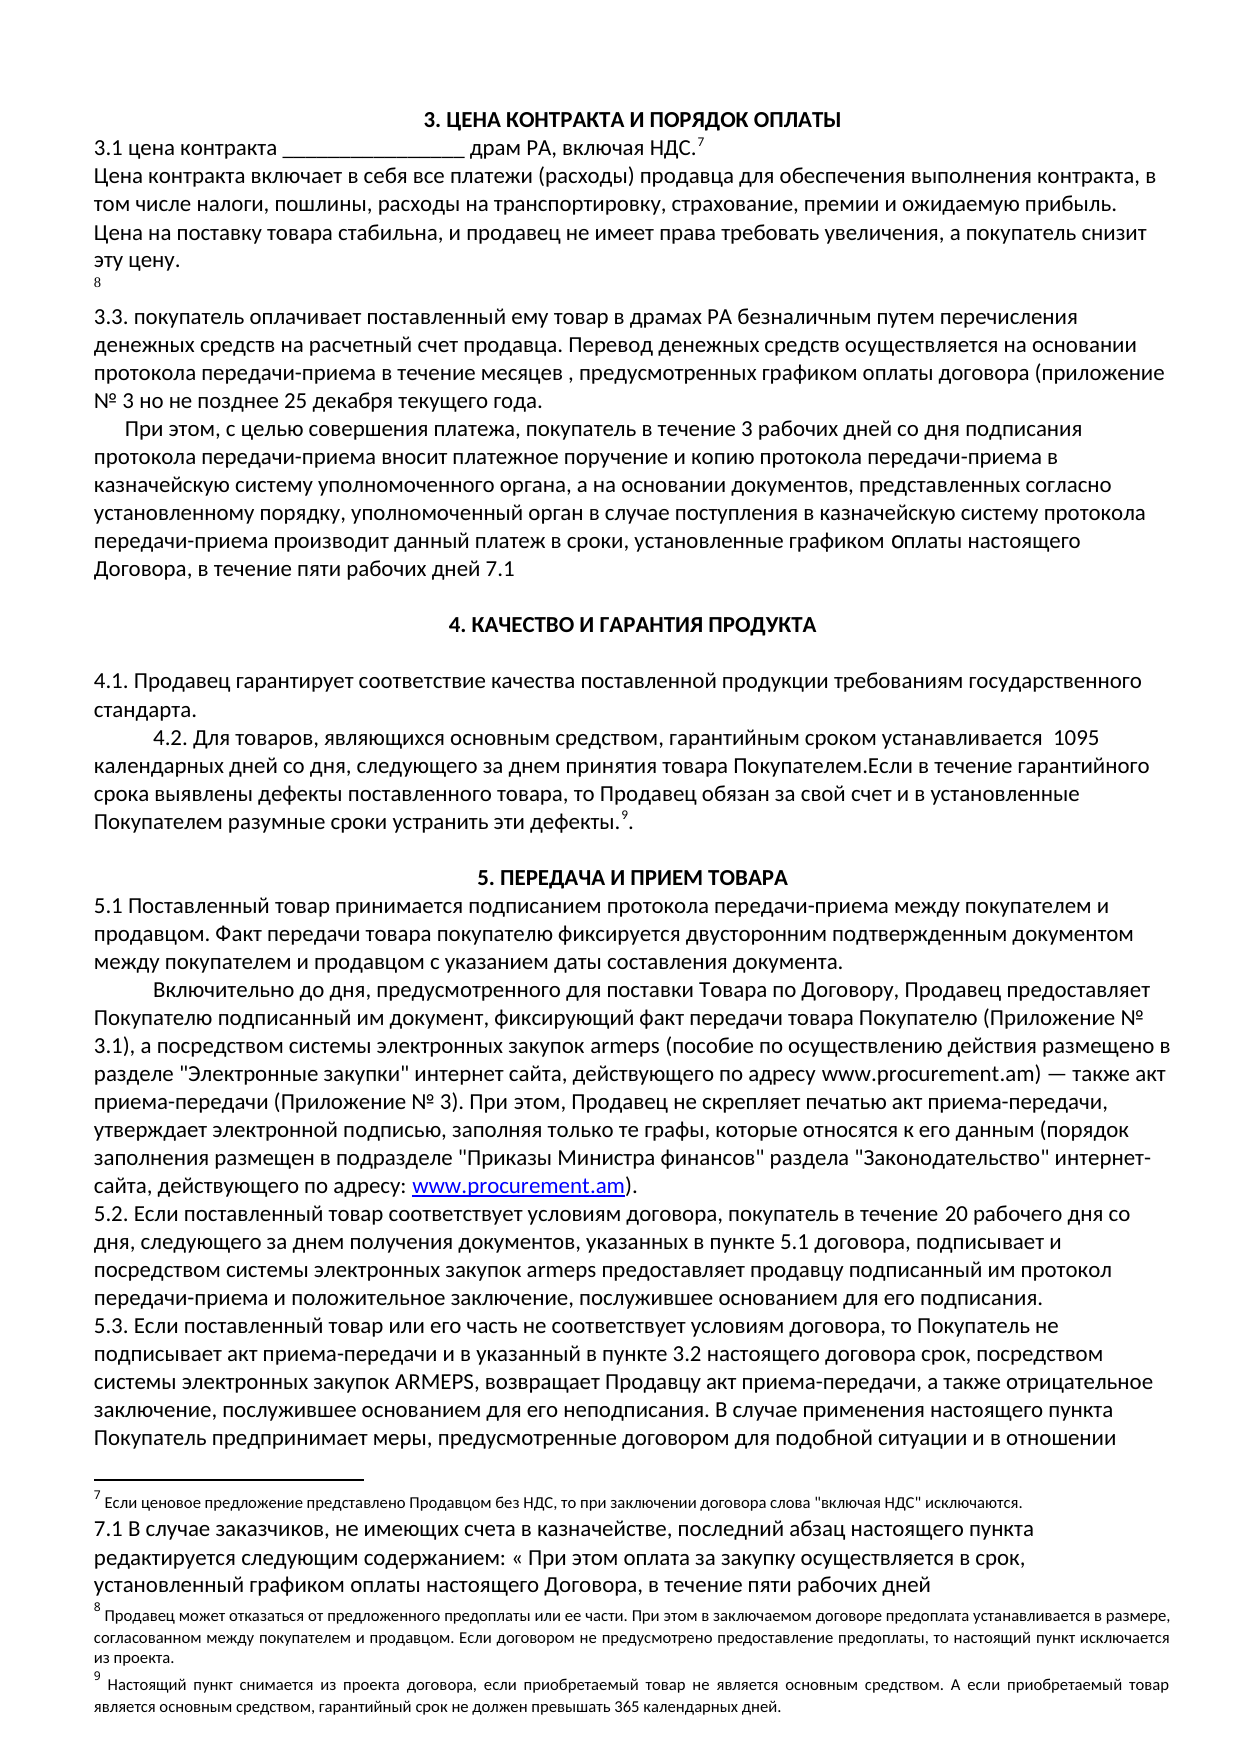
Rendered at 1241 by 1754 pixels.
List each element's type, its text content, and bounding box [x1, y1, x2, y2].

text Цена на поставку товара стабильна, и продавец не имеет права требовать увеличения, а покупатель снизит эту цену. [94, 218, 1171, 274]
text 4.1. Продавец гарантирует соответствие качества поставленной продукции требованиям государственного стандарта. [94, 667, 1171, 723]
text 5. ПЕРЕДАЧА И ПРИЕМ ТОВАРА [94, 863, 1171, 891]
text 5.2. Если поставленный товар соответствует условиям договора, покупатель в течение 20 рабочего дня со дня, следующего за днем получения документов, указанных в пункте 5.1 договора, подписывает и посредством системы электронных закупок armeps предоставляет продавцу подписанный им протокол передачи-приема и положительное заключение, послужившее основанием для его подписания. [94, 1199, 1171, 1311]
text 4. КАЧЕСТВО И ГАРАНТИЯ ПРОДУКТА [94, 611, 1171, 639]
text Включительно до дня, предусмотренного для поставки Товара по Договору, Продавец предоставляет Покупателю подписанный им документ, фиксирующий факт передачи товара Покупателю (Приложение № 3.1), а посредством системы электронных закупок armeps (пособие по осуществлению действия размещено в разделе "Электронные закупки" интернет сайта, действующего по адресу www.procurement.am) — также акт приема-передачи (Приложение № 3). При этом, Продавец не скрепляет печатью акт приема-передачи, утверждает электронной подписью, заполняя только те графы, которые относятся к его данным (порядок заполнения размещен в подразделе "Приказы Министра финансов" раздела "Законодательство" интернет-сайта, действующего по адресу: www.procurement.am). [94, 975, 1171, 1199]
text Цена контракта включает в себя все платежи (расходы) продавца для обеспечения выполнения контракта, в том числе налоги, пошлины, расходы на транспортировку, страхование, премии и ожидаемую прибыль. [94, 162, 1171, 218]
text 5.1 Поставленный товар принимается подписанием протокола передачи-приема между покупателем и продавцом. Факт передачи товара покупателю фиксируется двусторонним подтвержденным документом между покупателем и продавцом с указанием даты составления документа. [94, 891, 1171, 975]
text При этом, с целью совершения платежа, покупатель в течение 3 рабочих дней со дня подписания протокола передачи-приема вносит платежное поручение и копию протокола передачи-приема в казначейскую систему уполномоченного органа, а на основании документов, представленных согласно установленному порядку, уполномоченный орган в случае поступления в казначейскую систему протокола передачи-приема производит данный платеж в сроки, установленные графиком օплаты настоящего Договора, в течение пяти рабочих дней 7.1 [94, 414, 1171, 583]
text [94, 1311, 1171, 1451]
text 3.1 цена контракта ________________ драм РА, включая НДС. [94, 133, 1171, 162]
text 3.3. покупатель оплачивает поставленный ему товар в драмах РА безналичным путем перечисления денежных средств на расчетный счет продавца. Перевод денежных средств осуществляется на основании протокола передачи-приема в течение месяцев , предусмотренных графиком оплаты договора (приложение № 3 но не позднее 25 декабря текущего года. [94, 302, 1171, 414]
text 3. ЦЕНА КОНТРАКТА И ПОРЯДОК ОПЛАТЫ [94, 106, 1171, 133]
text 4.2. Для товаров, являющихся основным средством, гарантийным сроком устанавливается 1095 календарных дней со дня, следующего за днем принятия товара Покупателем.Если в течение гарантийного срока выявлены дефекты поставленного товара, то Продавец обязан за свой счет и в установленные Покупателем разумные сроки устранить эти дефекты.. [94, 723, 1171, 835]
